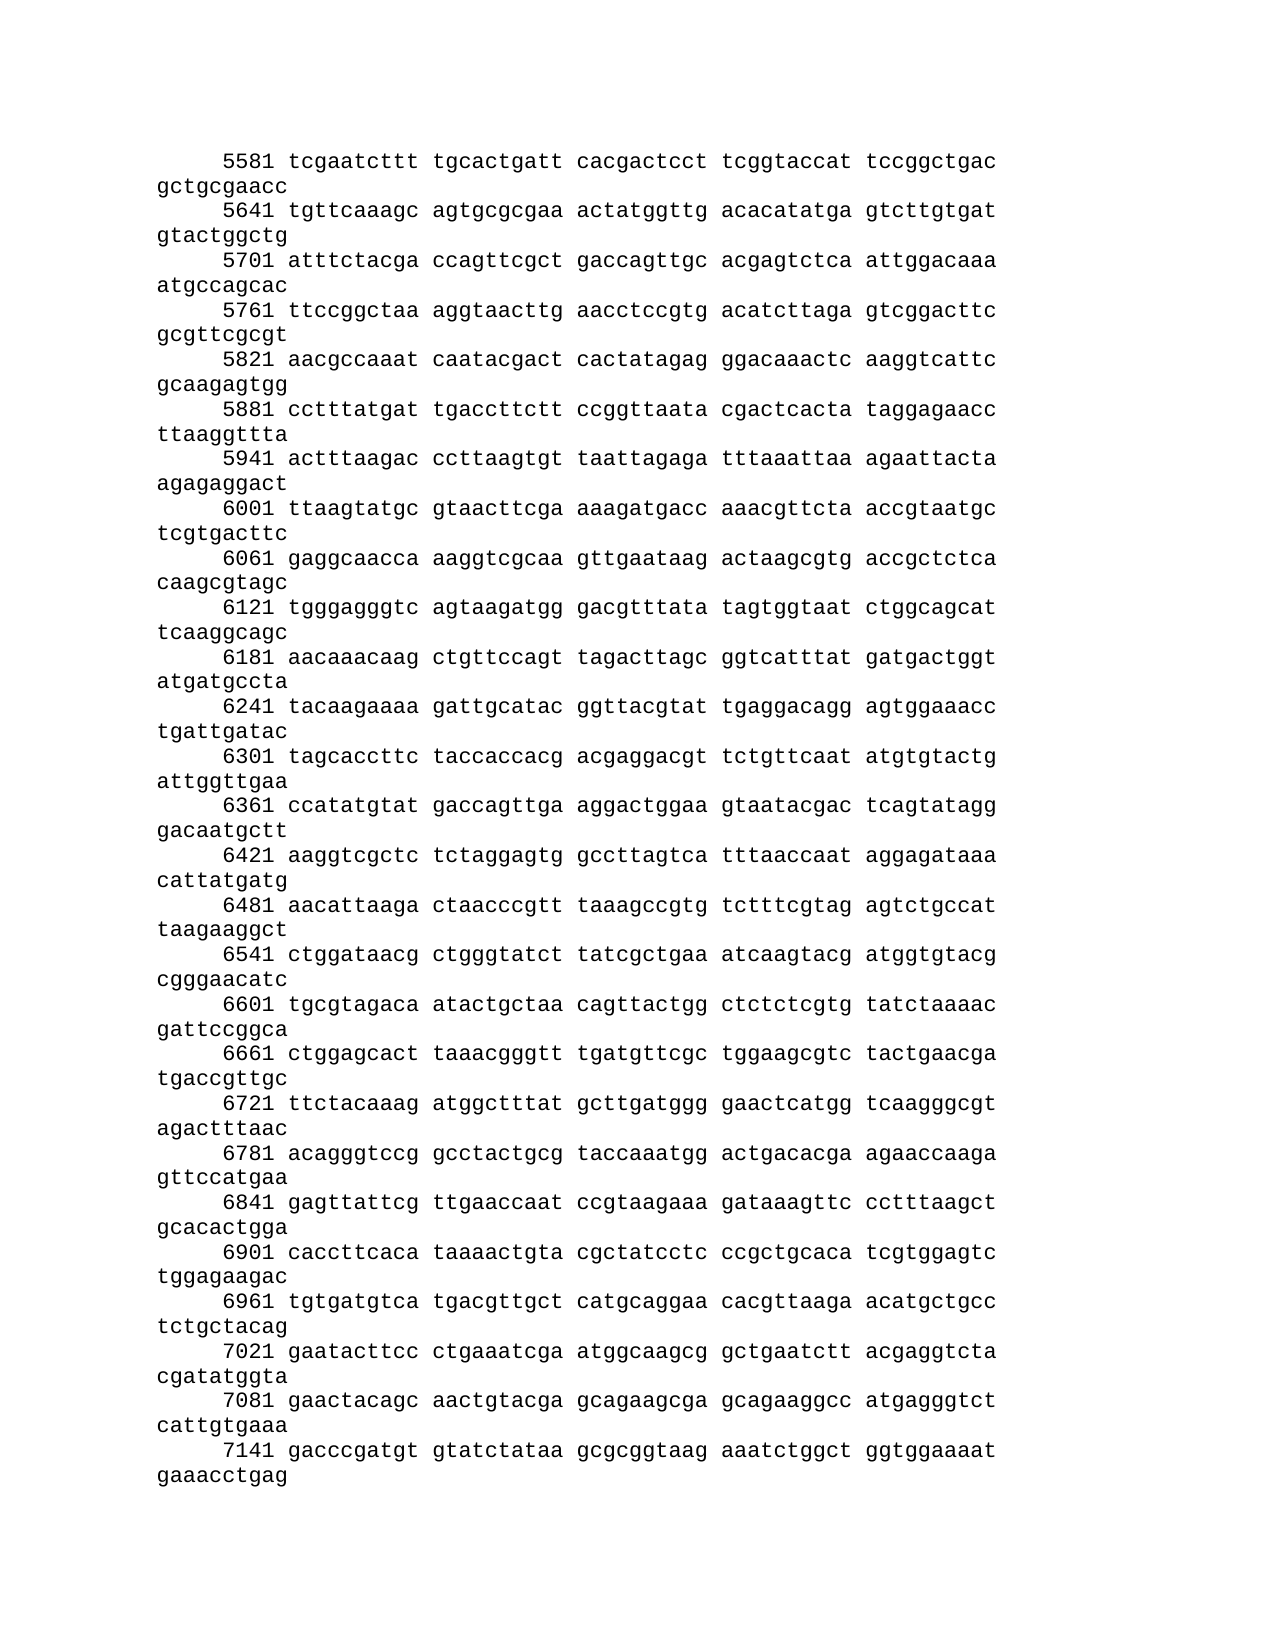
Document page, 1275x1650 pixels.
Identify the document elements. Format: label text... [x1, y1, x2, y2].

text 6661 ctggagcact taaacgggtt tgatgttcgc tggaagcgtc tactgaacga tgaccgttgc [156, 1042, 1118, 1092]
text 5941 actttaagac ccttaagtgt taattagaga tttaaattaa agaattacta agagaggact [156, 447, 1118, 497]
text 7141 gacccgatgt gtatctataa gcgcggtaag aaatctggct ggtggaaaat gaaacctgag [156, 1439, 1118, 1489]
text 6601 tgcgtagaca atactgctaa cagttactgg ctctctcgtg tatctaaaac gattccggca [156, 993, 1118, 1042]
text 6361 ccatatgtat gaccagttga aggactggaa gtaatacgac tcagtatagg gacaatgctt [156, 794, 1118, 844]
text 7021 gaatacttcc ctgaaatcga atggcaagcg gctgaatctt acgaggtcta cgatatggta [156, 1340, 1118, 1389]
text 5641 tgttcaaagc agtgcgcgaa actatggttg acacatatga gtcttgtgat gtactggctg [156, 199, 1118, 249]
text 6001 ttaagtatgc gtaacttcga aaagatgacc aaacgttcta accgtaatgc tcgtgacttc [156, 497, 1118, 547]
text 6961 tgtgatgtca tgacgttgct catgcaggaa cacgttaaga acatgctgcc tctgctacag [156, 1290, 1118, 1340]
text 5581 tcgaatcttt tgcactgatt cacgactcct tcggtaccat tccggctgac gctgcgaacc [156, 150, 1118, 199]
text 7081 gaactacagc aactgtacga gcagaagcga gcagaaggcc atgagggtct cattgtgaaa [156, 1389, 1118, 1439]
text 6841 gagttattcg ttgaaccaat ccgtaagaaa gataaagttc cctttaagct gcacactgga [156, 1191, 1118, 1241]
text 6241 tacaagaaaa gattgcatac ggttacgtat tgaggacagg agtggaaacc tgattgatac [156, 695, 1118, 745]
text 6181 aacaaacaag ctgttccagt tagacttagc ggtcatttat gatgactggt atgatgccta [156, 646, 1118, 695]
text 6061 gaggcaacca aaggtcgcaa gttgaataag actaagcgtg accgctctca caagcgtagc [156, 547, 1118, 596]
text 6121 tgggagggtc agtaagatgg gacgtttata tagtggtaat ctggcagcat tcaaggcagc [156, 596, 1118, 646]
text 6421 aaggtcgctc tctaggagtg gccttagtca tttaaccaat aggagataaa cattatgatg [156, 844, 1118, 894]
text 5701 atttctacga ccagttcgct gaccagttgc acgagtctca attggacaaa atgccagcac [156, 249, 1118, 299]
text 6721 ttctacaaag atggctttat gcttgatggg gaactcatgg tcaagggcgt agactttaac [156, 1092, 1118, 1142]
text 6901 caccttcaca taaaactgta cgctatcctc ccgctgcaca tcgtggagtc tggagaagac [156, 1241, 1118, 1290]
text 6301 tagcaccttc taccaccacg acgaggacgt tctgttcaat atgtgtactg attggttgaa [156, 745, 1118, 794]
text 6781 acagggtccg gcctactgcg taccaaatgg actgacacga agaaccaaga gttccatgaa [156, 1142, 1118, 1191]
text 5761 ttccggctaa aggtaacttg aacctccgtg acatcttaga gtcggacttc gcgttcgcgt [156, 299, 1118, 348]
text 6541 ctggataacg ctgggtatct tatcgctgaa atcaagtacg atggtgtacg cgggaacatc [156, 943, 1118, 993]
text 5821 aacgccaaat caatacgact cactatagag ggacaaactc aaggtcattc gcaagagtgg [156, 348, 1118, 398]
text 6481 aacattaaga ctaacccgtt taaagccgtg tctttcgtag agtctgccat taagaaggct [156, 894, 1118, 943]
text 5881 cctttatgat tgaccttctt ccggttaata cgactcacta taggagaacc ttaaggttta [156, 398, 1118, 447]
